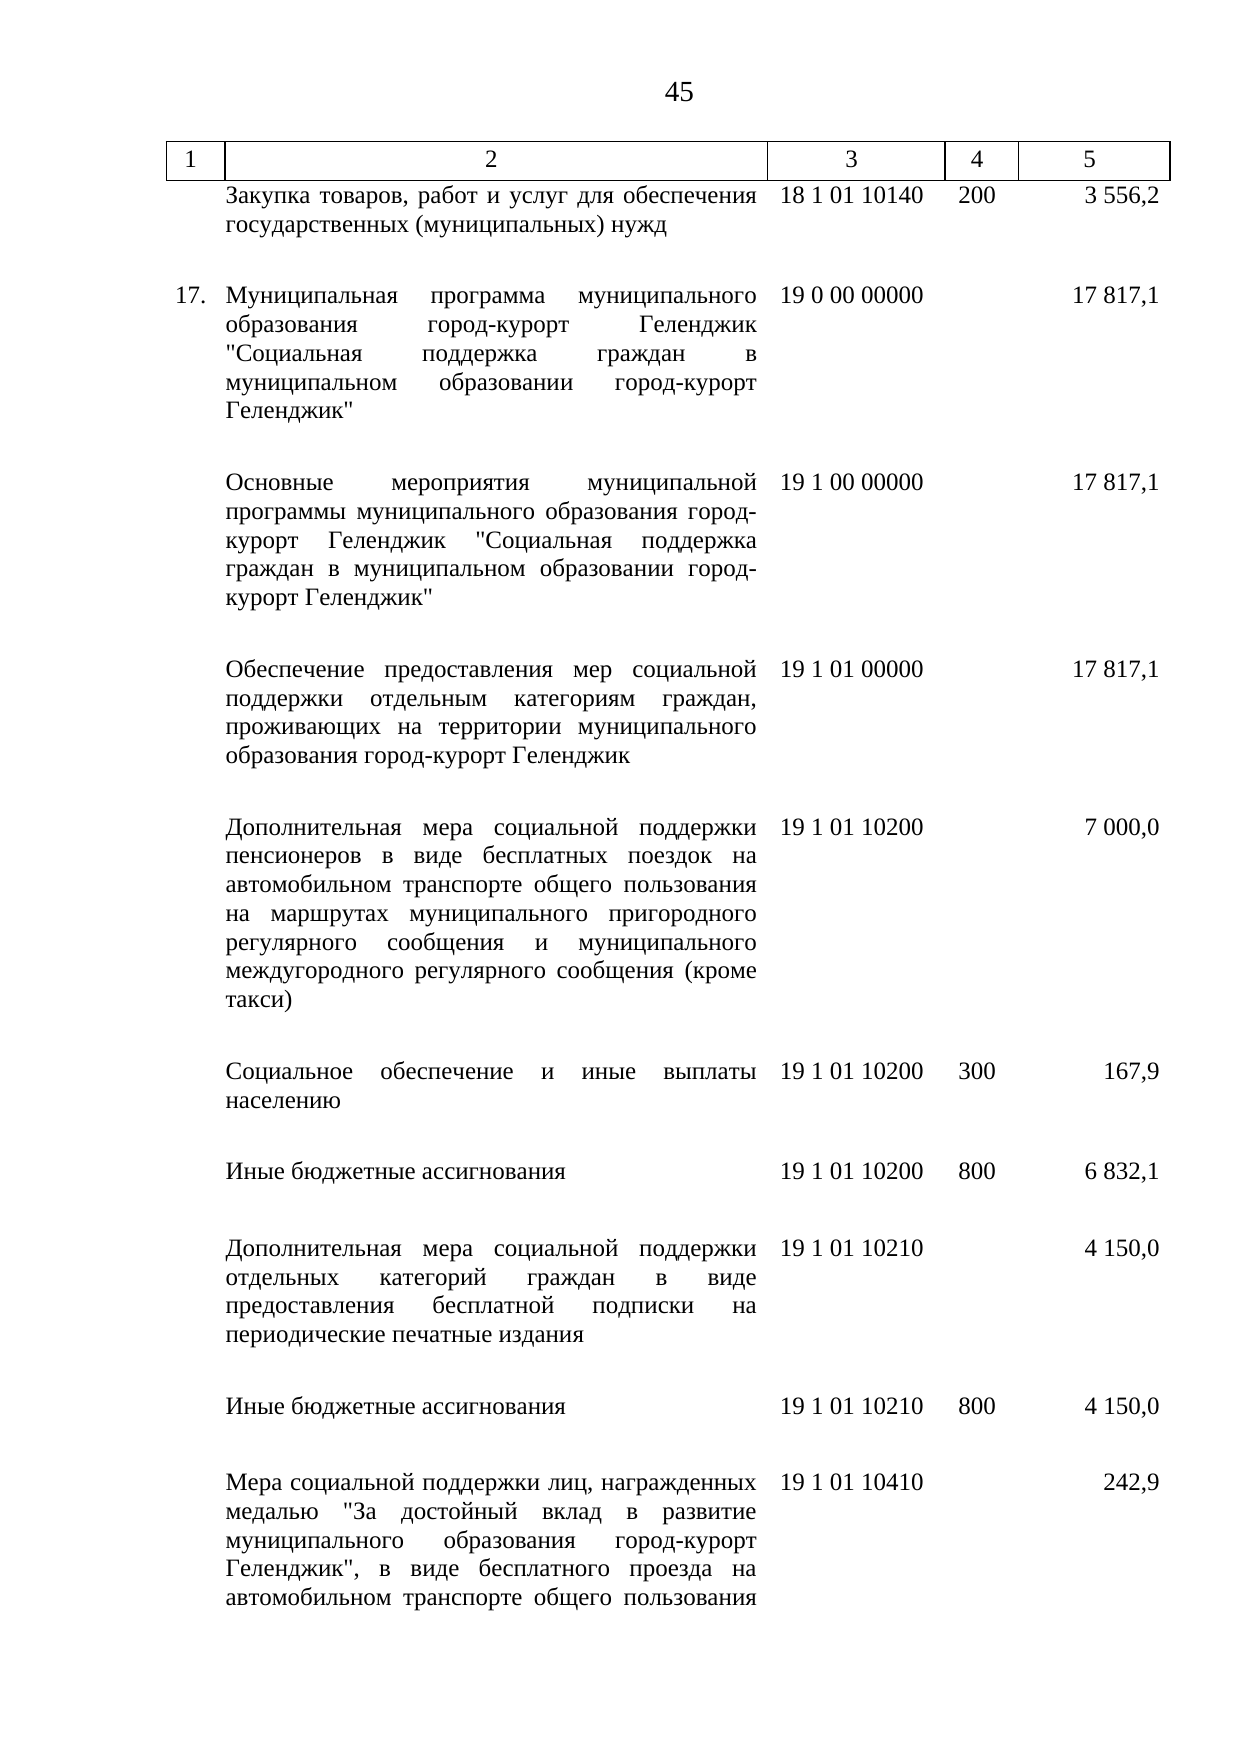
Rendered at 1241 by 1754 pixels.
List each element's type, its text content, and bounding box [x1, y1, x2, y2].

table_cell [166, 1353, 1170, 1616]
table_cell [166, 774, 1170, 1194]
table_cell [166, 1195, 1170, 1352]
table_header 1 [167, 142, 224, 180]
table_header 4 [946, 142, 1018, 180]
table_header 5 [1019, 142, 1169, 180]
table_header 2 [226, 142, 767, 180]
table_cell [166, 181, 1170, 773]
table_header 3 [768, 142, 944, 180]
